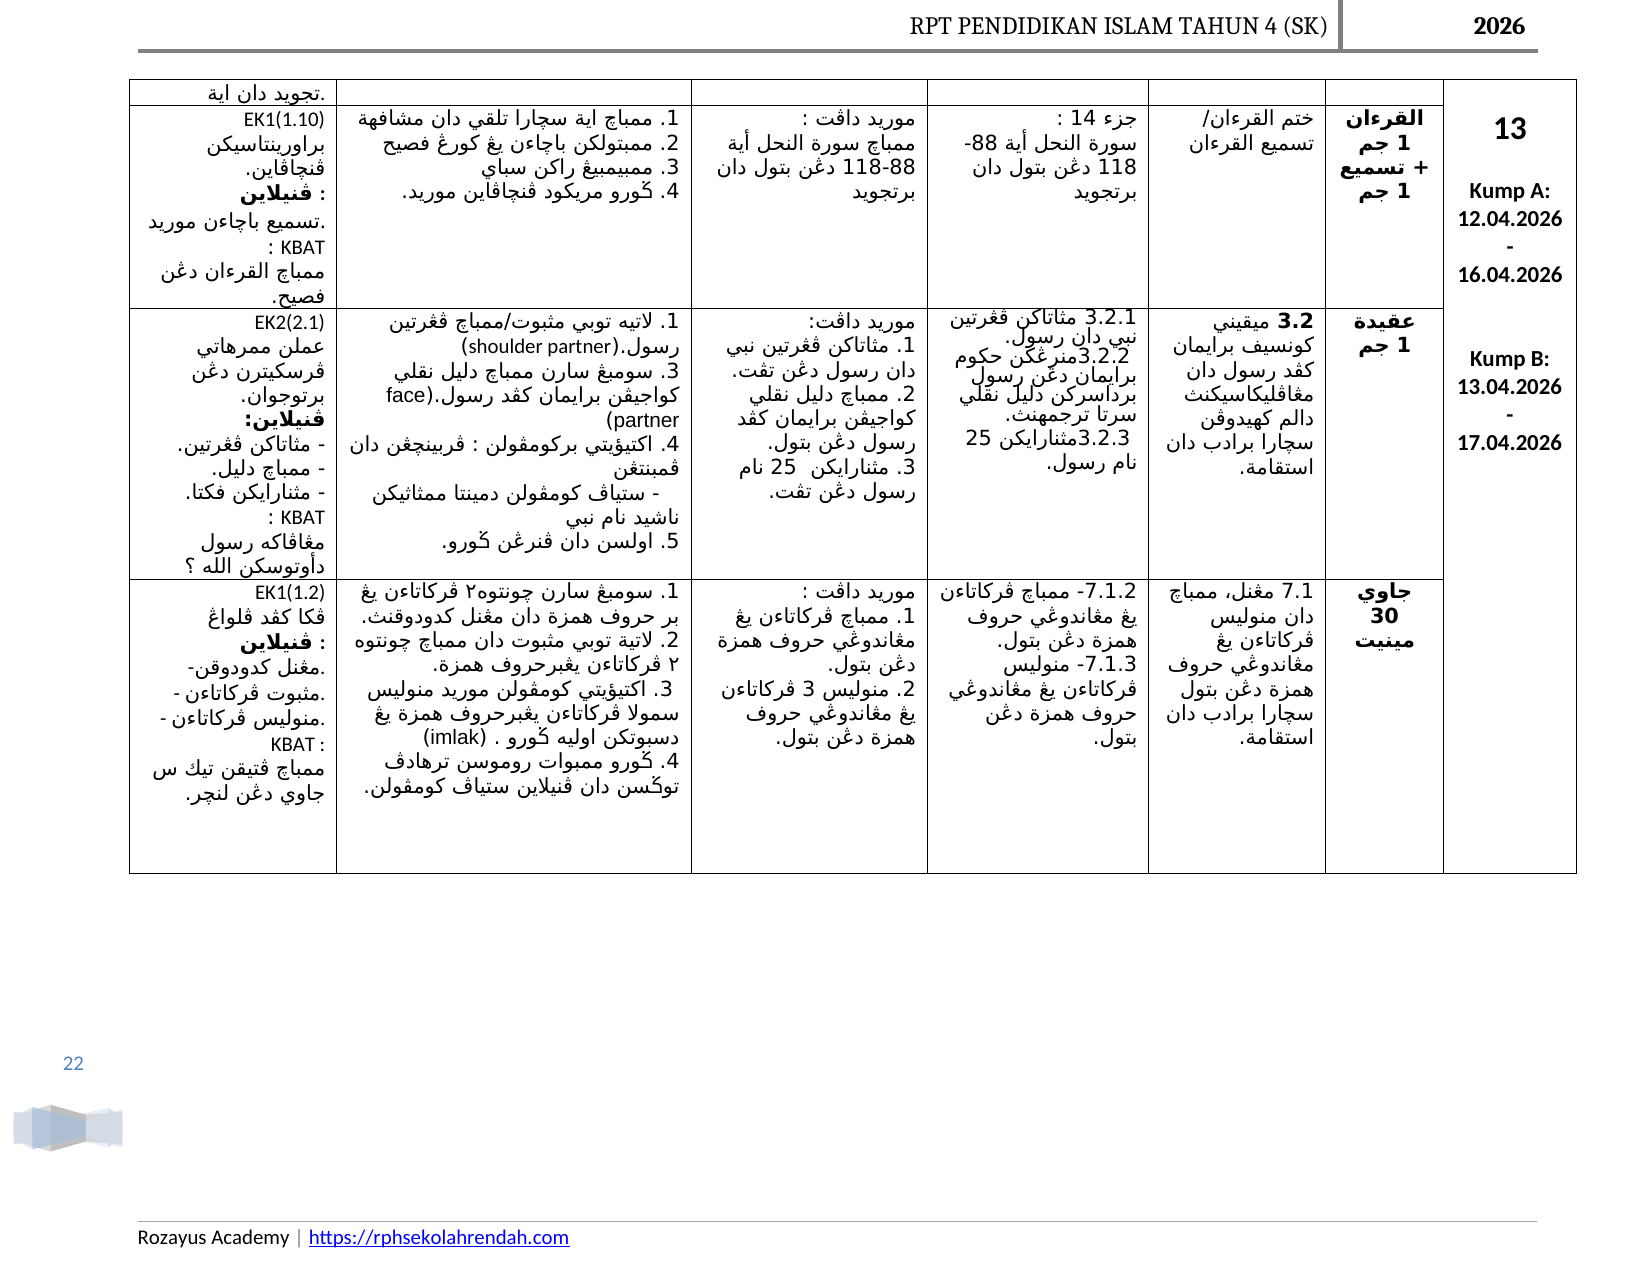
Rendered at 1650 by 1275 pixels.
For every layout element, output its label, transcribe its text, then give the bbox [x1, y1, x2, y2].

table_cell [1444, 80, 1576, 873]
table_cell 1. ممباچ اية سچارا تلقي دان مشافهة 2. ممبتولكن باچاءن يڠ كورڠ فصيح 3. ممبيمبيڠ راكن سباي 4. ݢورو مريكود ڤنچاڤاين موريد. [337, 106, 691, 308]
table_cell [692, 80, 927, 105]
table_cell 7.1 مڠنل، ممباچ دان منوليس ڤركاتاءن يڠ مڠاندوڠي حروف همزة دڠن بتول سچارا برادب دان استقامة. [1149, 580, 1325, 873]
table_cell ختم القرءان/ تسميع القرءان [1149, 106, 1325, 308]
table_cell 3.2 ميقيني كونسيف برايمان كڤد رسول دان مڠاڤليكاسيكنث دالم كهيدوڤن سچارا برادب دان استقامة. [1149, 309, 1325, 578]
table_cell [1326, 80, 1443, 105]
table_cell القرءان 1 جم + تسميع 1 جم [1326, 106, 1443, 308]
table_cell 1. سومبڠ سارن چونتوه٢ ڤركاتاءن يڠ بر حروف همزة دان مڠنل كدودوقنث. 2. لاتية توبي مثبوت دان ممباچ چونتوه٢ ڤركاتاءن يڠبرحروف همزة. 3. اكتيؤيتي كومڤولن موريد منوليس سمولا ڤركاتاءن يڠبرحروف همزة يڠ دسبوتكن اوليه ݢورو . (imlak) 4. ݢورو ممبوات روموسن ترهادڤ توݢسن دان ڤنيلاين ستياڤ كومڤولن. [337, 580, 691, 873]
table_cell موريد داڤت : ممباچ سورة النحل أية 88-118 دڠن بتول دان برتجويد [692, 106, 927, 308]
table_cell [928, 80, 1148, 105]
table_cell EK2(2.1) عملن ممرهاتي ڤرسكيترن دڠن برتوجوان. ڤنيلاين: - مثاتاكن ڤڠرتين. - ممباچ دليل. - مثنارايكن فكتا. KBAT : مڠاڤاكه رسول دأوتوسكن الله ؟ [130, 309, 336, 578]
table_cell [130, 80, 336, 105]
table_cell 3.2.1 مثاتاكن ڤڠرتين نبي دان رسول. 3.2.2منرڠكن حكوم برايمان دڠن رسول برداسركن دليل نقلي سرتا ترجمهنث. 3.2.3مثنارايكن 25 نام رسول. [928, 309, 1148, 578]
table_cell 1. لاتيه توبي مثبوت/ممباچ ڤڠرتين رسول.(shoulder partner) 3. سومبڠ سارن ممباچ دليل نقلي كواجيڤن برايمان كڤد رسول.(face partner) 4. اكتيؤيتي بركومڤولن : ڤربينچڠن دان ڤمبنتڠن - ستياڤ كومڤولن دمينتا ممثاثيكن ناشيد نام نبي 5. اولسن دان ڤنرڠن ݢورو. [337, 309, 691, 578]
table_cell EK1(1.10) براورينتاسيكن ڤنچاڤاين. ڤنيلاين : تسميع باچاءن موريد. KBAT : ممباچ القرءان دڠن فصيح. [130, 106, 336, 308]
table_cell موريد داڤت : 1. ممباچ ڤركاتاءن يڠ مڠاندوڠي حروف همزة دڠن بتول. 2. منوليس 3 ڤركاتاءن يڠ مڠاندوڠي حروف همزة دڠن بتول. [692, 580, 927, 873]
table_cell EK1(1.2) ڤكا كڤد ڤلواڠ ڤنيلاين : -مڠنل كدودوقن. - مثبوت ڤركاتاءن. - منوليس ڤركاتاءن. KBAT : ممباچ ڤتيقن تيك س جاوي دڠن لنچر. [130, 580, 336, 873]
table_cell جزء 14 : سورة النحل أية 88-118 دڠن بتول دان برتجويد [928, 106, 1148, 308]
table_cell 7.1.2- ممباچ ڤركاتاءن يڠ مڠاندوڠي حروف همزة دڠن بتول. 7.1.3- منوليس ڤركاتاءن يڠ مڠاندوڠي حروف همزة دڠن بتول. [928, 580, 1148, 873]
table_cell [337, 80, 691, 105]
table_cell موريد داڤت: 1. مثاتاكن ڤڠرتين نبي دان رسول دڠن تڤت. 2. ممباچ دليل نقلي كواجيڤن برايمان كڤد رسول دڠن بتول. 3. مثنارايكن 25 نام رسول دڠن تڤت. [692, 309, 927, 578]
table_cell عقيدة 1 جم [1326, 309, 1443, 578]
table_cell جاوي 30 مينيت [1326, 580, 1443, 873]
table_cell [1149, 80, 1325, 105]
